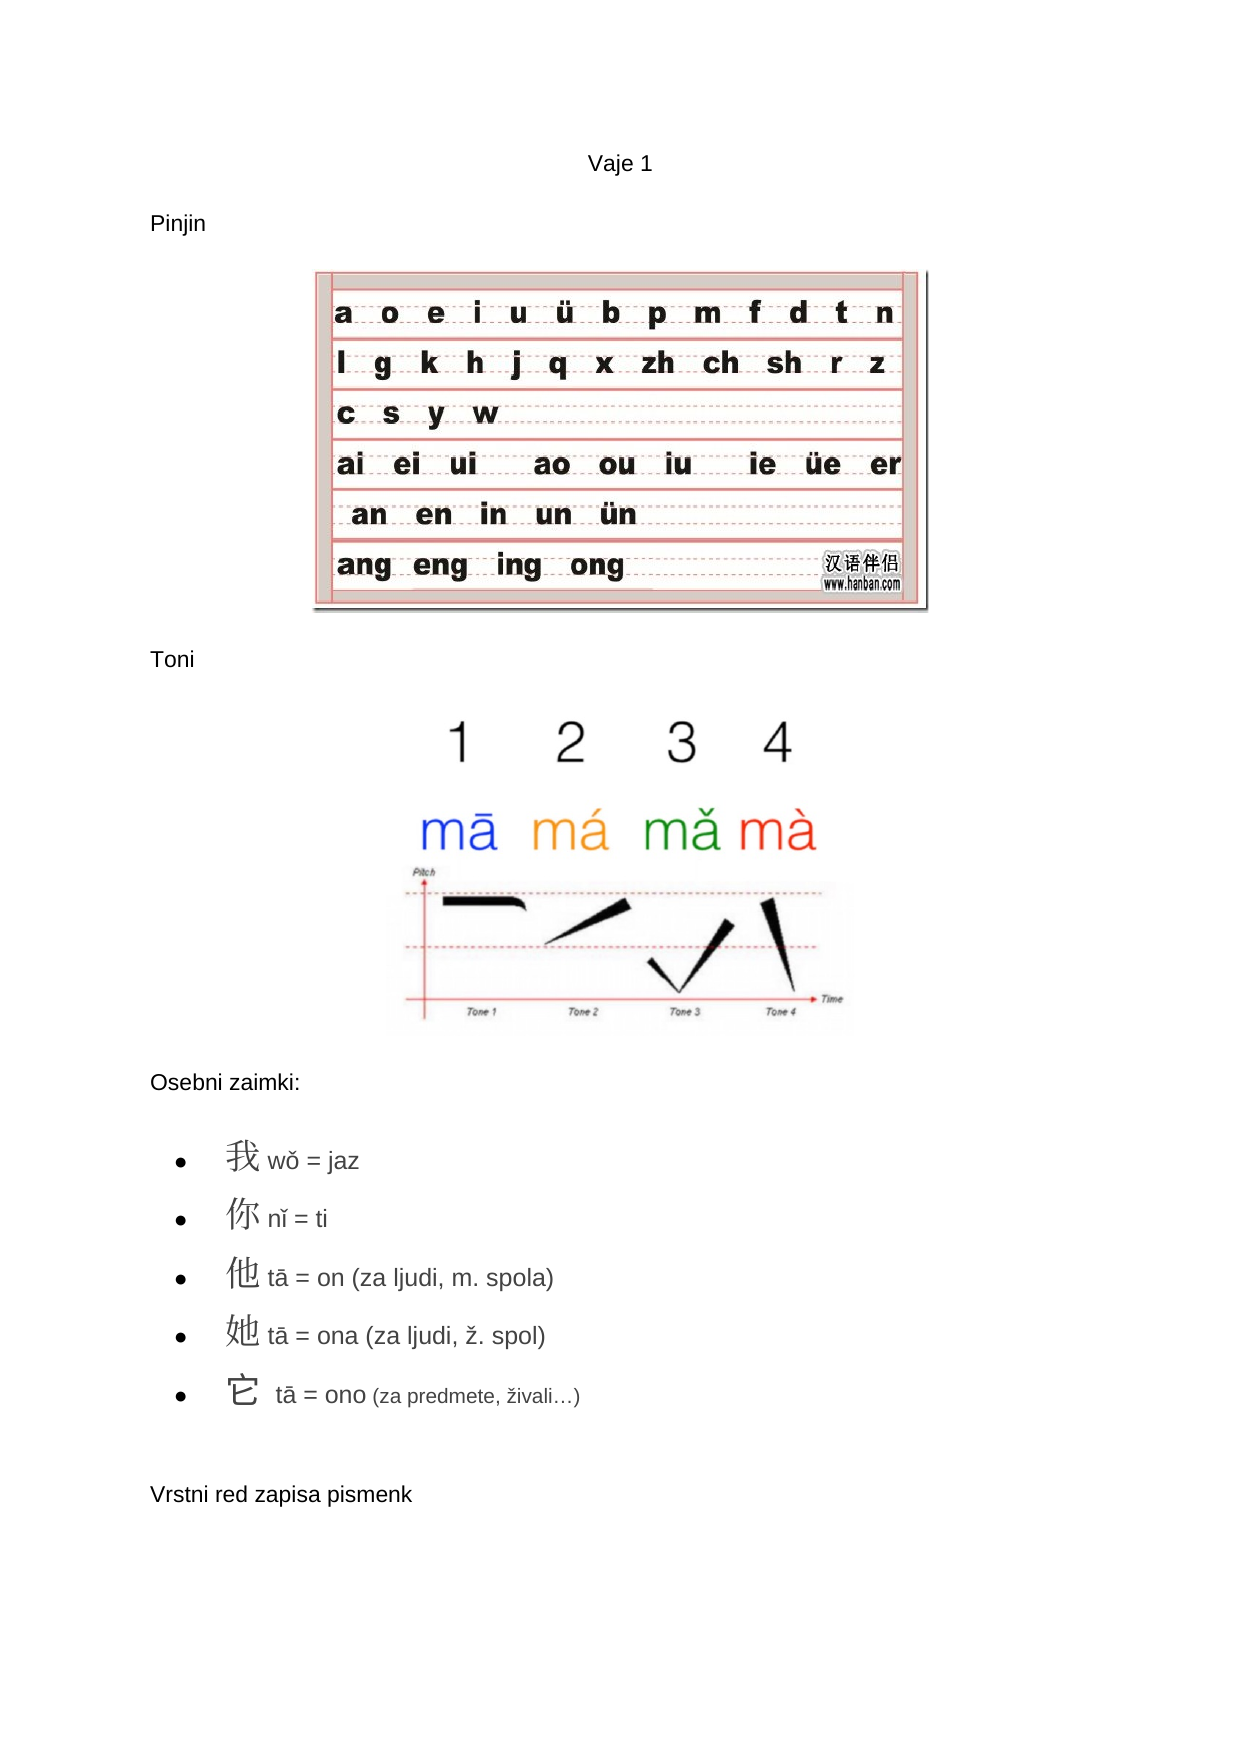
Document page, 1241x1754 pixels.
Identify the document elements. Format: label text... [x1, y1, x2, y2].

list 我 wǒ = jaz [187, 1128, 1090, 1179]
text Vaje 1 [150, 150, 1090, 176]
list 你 nǐ = ti [187, 1187, 1090, 1238]
picture [385, 705, 855, 1036]
picture [311, 269, 929, 613]
list 它 tā = ono (za predmete, živali…) [187, 1363, 1090, 1414]
list 他 tā = on (za ljudi, m. spola) [187, 1246, 1090, 1296]
text Toni [150, 646, 1090, 672]
text Vrstni red zapisa pismenk [150, 1481, 1090, 1507]
list 她 tā = ona (za ljudi, ž. spol) [187, 1304, 1090, 1355]
text Pinjin [150, 210, 1090, 236]
text Osebni zaimki: [150, 1069, 1090, 1095]
